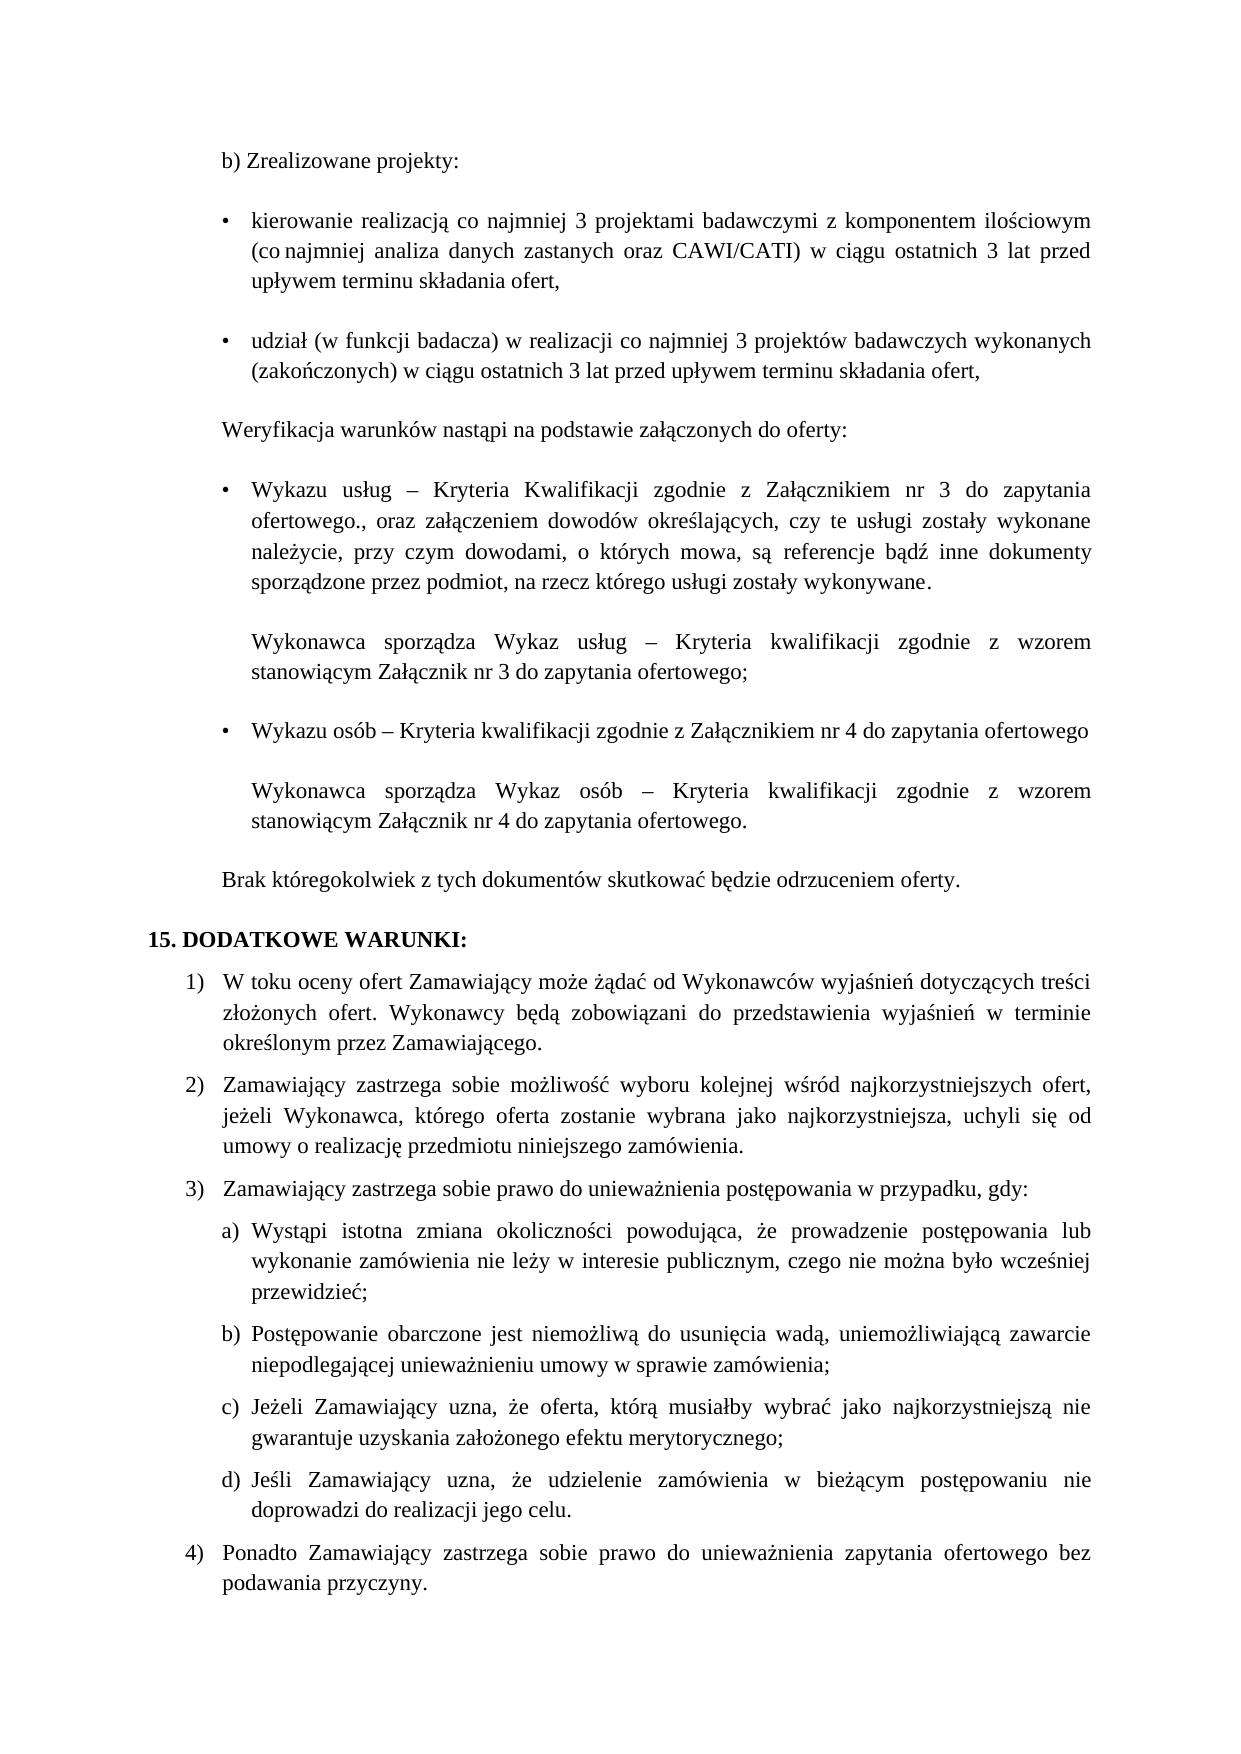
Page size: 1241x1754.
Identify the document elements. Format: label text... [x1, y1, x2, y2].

text • Wykazu osób – Kryteria kwalifikacji zgodnie z Załącznikiem nr 4 do zapytania ofertowego [221, 717, 1093, 744]
text • Wykazu usług – Kryteria Kwalifikacji zgodnie z Załącznikiem nr 3 do zapytania ofertowego., oraz załączeniem dowodów określających, czy te usługi zostały wykonane należycie, przy czym dowodami, o których mowa, są referencje bądź inne dokumenty sporządzone przez podmiot, na rzecz którego usługi zostały wykonywane. [221, 476, 1093, 595]
list Ponadto Zamawiający zastrzega sobie prawo do unieważnienia zapytania ofertowego bez podawania przyczyny. [185, 1539, 1093, 1596]
list Zamawiający zastrzega sobie możliwość wyboru kolejnej wśród najkorzystniejszych ofert, jeżeli Wykonawca, którego oferta zostanie wybrana jako najkorzystniejsza, uchyli się od umowy o realizację przedmiotu niniejszego zamówienia. [185, 1071, 1093, 1158]
list Wystąpi istotna zmiana okoliczności powodująca, że prowadzenie postępowania lub wykonanie zamówienia nie leży w interesie publicznym, czego nie można było wcześniej przewidzieć; [221, 1217, 1093, 1304]
text Wykonawca sporządza Wykaz osób – Kryteria kwalifikacji zgodnie z wzorem stanowiącym Załącznik nr 4 do zapytania ofertowego. [251, 777, 1093, 833]
text • kierowanie realizacją co najmniej 3 projektami badawczymi z komponentem ilościowym (co najmniej analiza danych zastanych oraz CAWI/CATI) w ciągu ostatnich 3 lat przed upływem terminu składania ofert, [221, 207, 1093, 294]
text Weryfikacja warunków nastąpi na podstawie załączonych do oferty: [192, 416, 1093, 443]
list Zamawiający zastrzega sobie prawo do unieważnienia postępowania w przypadku, gdy: [185, 1174, 1093, 1201]
list W toku oceny ofert Zamawiający może żądać od Wykonawców wyjaśnień dotyczących treści złożonych ofert. Wykonawcy będą zobowiązani do przedstawienia wyjaśnień w terminie określonym przez Zamawiającego. [185, 968, 1093, 1055]
text b) Zrealizowane projekty: [192, 148, 1093, 174]
list Postępowanie obarczone jest niemożliwą do usunięcia wadą, uniemożliwiającą zawarcie niepodlegającej unieważnieniu umowy w sprawie zamówienia; [221, 1320, 1093, 1377]
text Wykonawca sporządza Wykaz usług – Kryteria kwalifikacji zgodnie z wzorem stanowiącym Załącznik nr 3 do zapytania ofertowego; [251, 628, 1093, 684]
text • udział (w funkcji badacza) w realizacji co najmniej 3 projektów badawczych wykonanych (zakończonych) w ciągu ostatnich 3 lat przed upływem terminu składania ofert, [221, 327, 1093, 383]
list Jeśli Zamawiający uzna, że udzielenie zamówienia w bieżącym postępowaniu nie doprowadzi do realizacji jego celu. [221, 1466, 1093, 1523]
text 15. DODATKOWE WARUNKI: [148, 926, 1093, 952]
text Brak któregokolwiek z tych dokumentów skutkować będzie odrzuceniem oferty. [192, 866, 1093, 893]
list Jeżeli Zamawiający uzna, że oferta, którą musiałby wybrać jako najkorzystniejszą nie gwarantuje uzyskania założonego efektu merytorycznego; [221, 1393, 1093, 1450]
